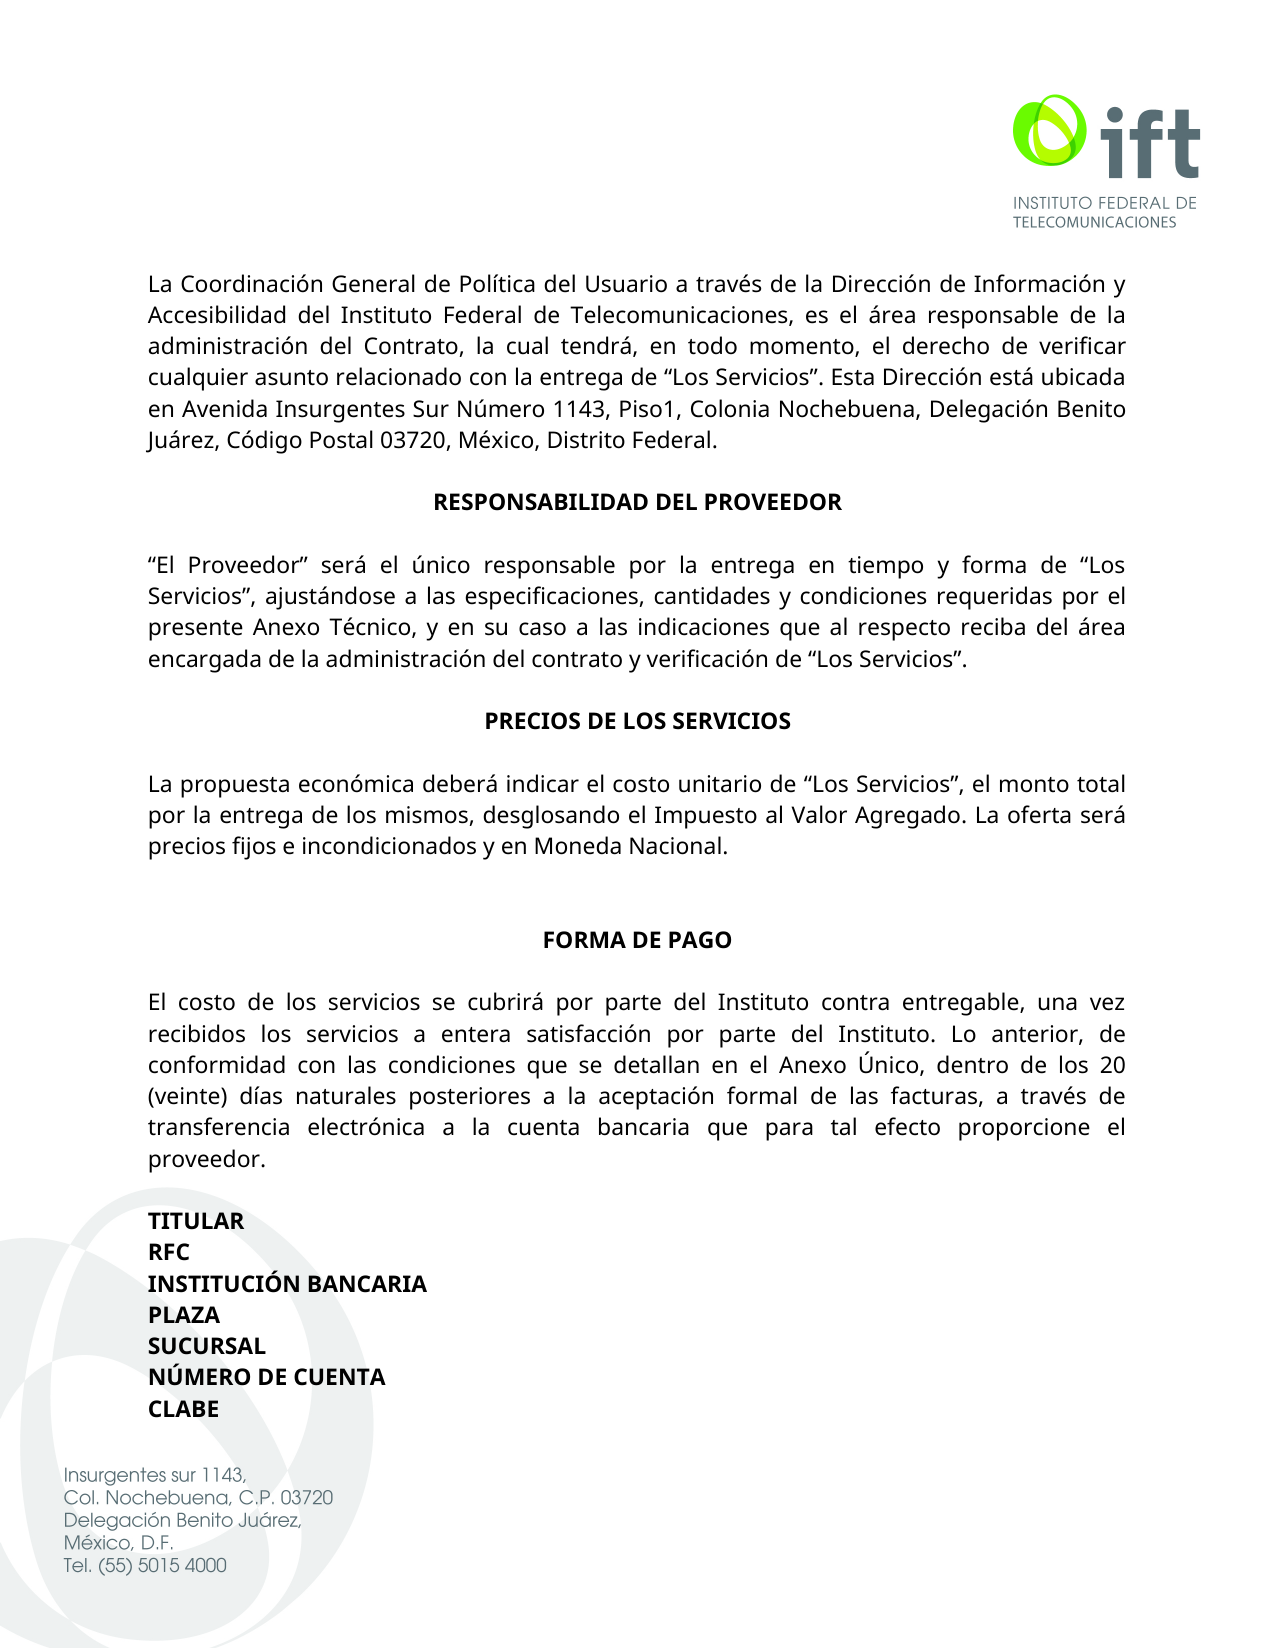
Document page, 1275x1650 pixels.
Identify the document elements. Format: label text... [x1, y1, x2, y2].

picture [0, 0, 1275, 1648]
text La Coordinación General de Política del Usuario a través de la Dirección de Información y Accesibilidad del Instituto Federal de Telecomunicaciones, es el área responsable de la administración del Contrato, la cual tendrá, en todo momento, el derecho de verificar cualquier asunto relacionado con la entrega de “Los Servicios”. Esta Dirección está ubicada en Avenida Insurgentes Sur Número 1143, Piso1, Colonia Nochebuena, Delegación Benito Juárez, Código Postal 03720, México, Distrito Federal. [148, 267, 1127, 455]
text RFC [148, 1236, 1127, 1267]
text El costo de los servicios se cubrirá por parte del Instituto contra entregable, una vez recibidos los servicios a entera satisfacción por parte del Instituto. Lo anterior, de conformidad con las condiciones que se detallan en el Anexo Único, dentro de los 20 (veinte) días naturales posteriores a la aceptación formal de las facturas, a través de transferencia electrónica a la cuenta bancaria que para tal efecto proporcione el proveedor. [148, 986, 1127, 1174]
text La propuesta económica deberá indicar el costo unitario de “Los Servicios”, el monto total por la entrega de los mismos, desglosando el Impuesto al Valor Agregado. La oferta será precios fijos e incondicionados y en Moneda Nacional. [148, 767, 1127, 861]
text PLAZA [148, 1299, 1127, 1330]
text CLABE [148, 1392, 1127, 1424]
text INSTITUCIÓN BANCARIA [148, 1267, 1127, 1299]
text FORMA DE PAGO [148, 924, 1127, 955]
text “El Proveedor” será el único responsable por la entrega en tiempo y forma de “Los Servicios”, ajustándose a las especificaciones, cantidades y condiciones requeridas por el presente Anexo Técnico, y en su caso a las indicaciones que al respecto reciba del área encargada de la administración del contrato y verificación de “Los Servicios”. [148, 549, 1127, 674]
text SUCURSAL [148, 1330, 1127, 1361]
text NÚMERO DE CUENTA [148, 1361, 1127, 1392]
text PRECIOS DE LOS SERVICIOS [148, 705, 1127, 736]
text RESPONSABILIDAD DEL PROVEEDOR [148, 486, 1127, 517]
text TITULAR [148, 1205, 1127, 1236]
